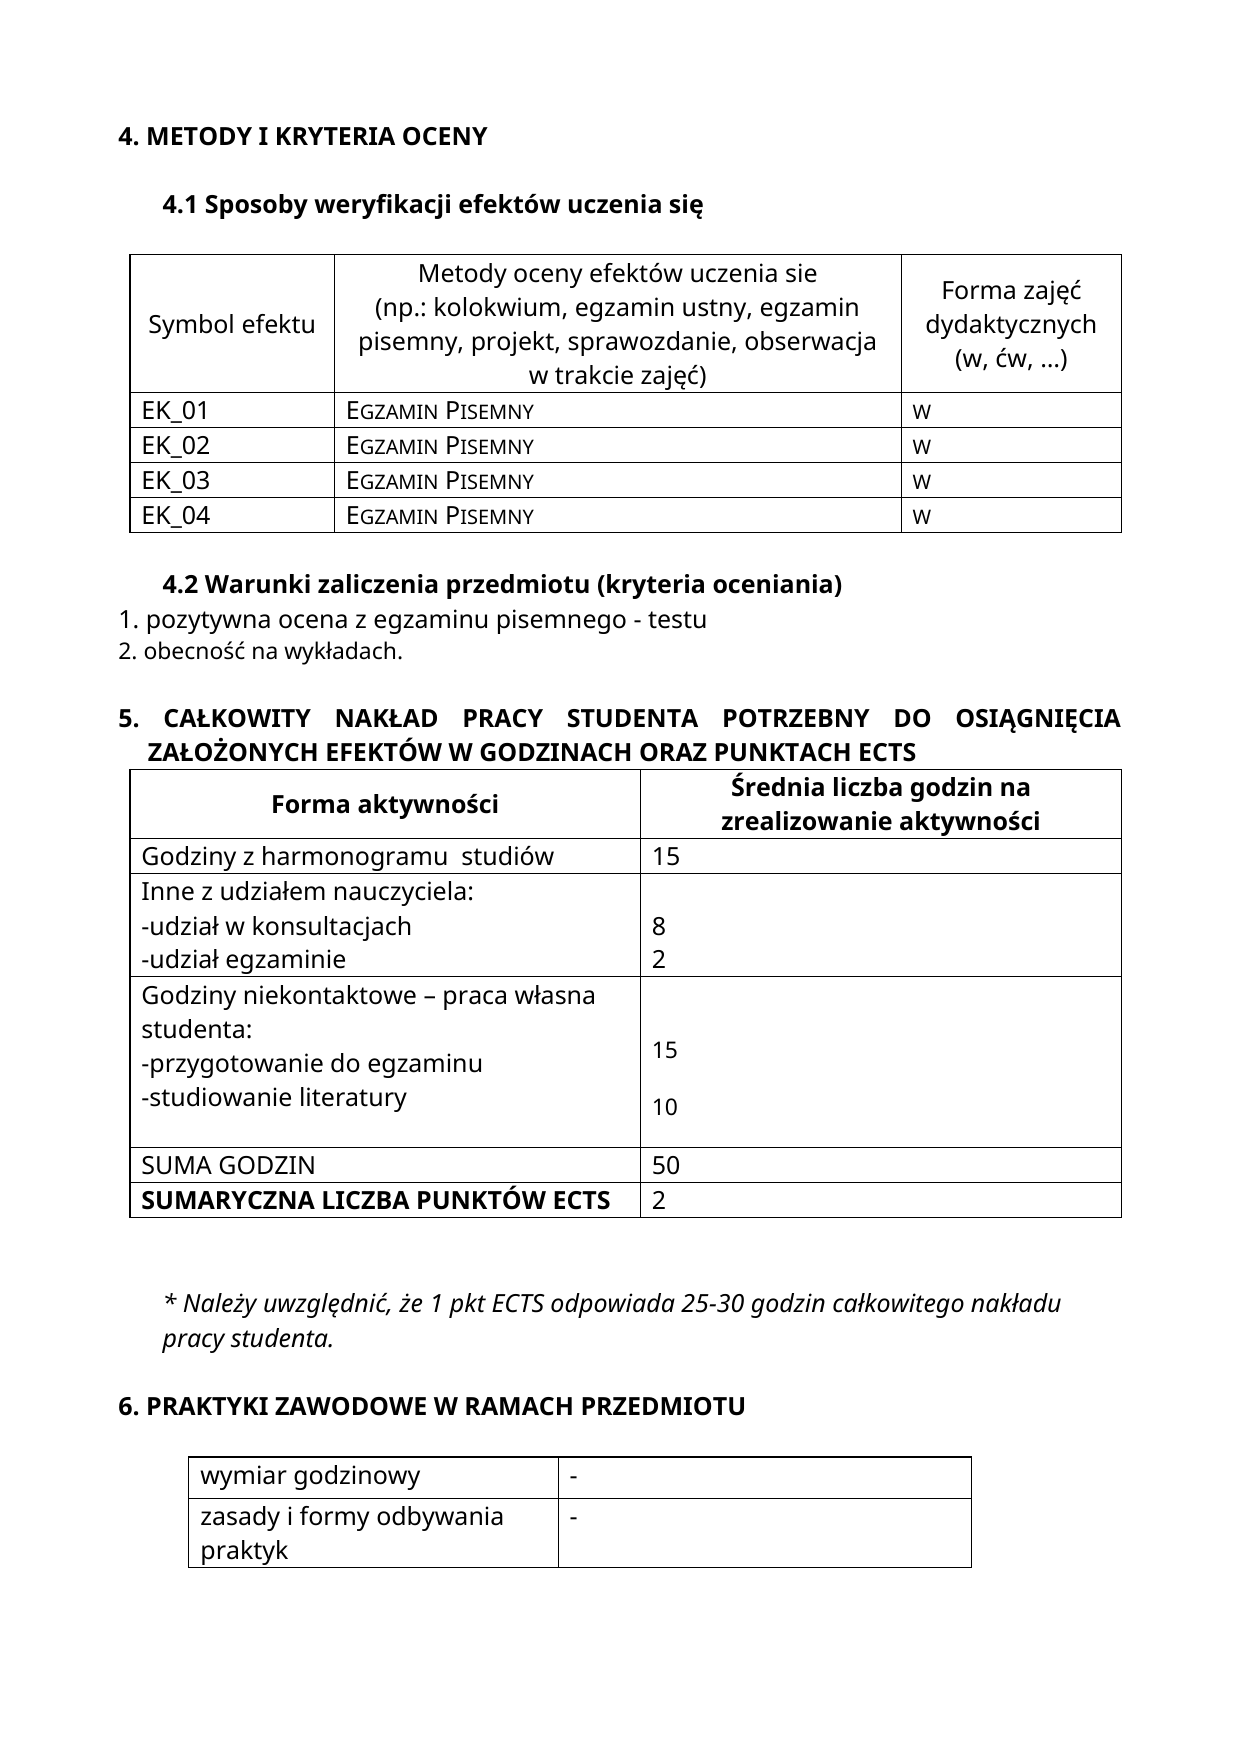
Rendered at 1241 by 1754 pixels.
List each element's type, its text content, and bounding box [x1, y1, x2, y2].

table_cell 15 [641, 839, 1121, 873]
table_cell Godziny z harmonogramu studiów [131, 839, 640, 873]
table_header wymiar godzinowy [189, 1458, 558, 1498]
table_cell Egzamin Pisemny [335, 393, 901, 427]
text * Należy uwzględnić, że 1 pkt ECTS odpowiada 25-30 godzin całkowitego nakładu pracy studenta. [162, 1286, 1122, 1354]
text 4.2 Warunki zaliczenia przedmiotu (kryteria oceniania) [162, 567, 1122, 601]
table_cell Inne z udziałem nauczyciela: -udział w konsultacjach -udział egzaminie [131, 874, 640, 976]
text 5. CAŁKOWITY NAKŁAD PRACY STUDENTA POTRZEBNY DO OSIĄGNIĘCIA ZAŁOŻONYCH EFEKTÓW W GODZINACH ORAZ PUNKTACH ECTS [118, 701, 1122, 769]
text 2. obecność na wykładach. [118, 635, 1122, 667]
table_cell 2 [641, 1183, 1121, 1217]
table_cell 15 10 [641, 977, 1121, 1147]
table_cell EK_03 [131, 463, 334, 497]
table_header Symbol efektu [131, 255, 334, 392]
table_cell EK_01 [131, 393, 334, 427]
table_cell Egzamin Pisemny [335, 463, 901, 497]
text 4.1 Sposoby weryfikacji efektów uczenia się [162, 186, 1122, 220]
table_cell Egzamin Pisemny [335, 428, 901, 462]
text 1. pozytywna ocena z egzaminu pisemnego - testu [118, 601, 1122, 635]
table_header Forma aktywności [131, 770, 640, 838]
table_header Średnia liczba godzin na zrealizowanie aktywności [641, 770, 1121, 838]
table_header Forma zajęć dydaktycznych (w, ćw, …) [902, 255, 1121, 392]
table_cell w [902, 498, 1121, 532]
table_cell w [902, 463, 1121, 497]
table_header - [559, 1458, 971, 1498]
table_cell 8 2 [641, 874, 1121, 976]
table_header Metody oceny efektów uczenia sie (np.: kolokwium, egzamin ustny, egzamin pisemny, projekt, sprawozdanie, obserwacja w trakcie zajęć) [335, 255, 901, 392]
table_cell Egzamin Pisemny [335, 498, 901, 532]
table_cell 50 [641, 1148, 1121, 1182]
table_cell SUMARYCZNA LICZBA PUNKTÓW ECTS [131, 1183, 640, 1217]
table_cell Godziny niekontaktowe – praca własna studenta: -przygotowanie do egzaminu -studiowanie literatury [131, 977, 640, 1147]
text 6. PRAKTYKI ZAWODOWE W RAMACH PRZEDMIOTU [118, 1388, 1122, 1422]
table_cell w [902, 393, 1121, 427]
table_cell zasady i formy odbywania praktyk [189, 1499, 558, 1567]
table_cell - [559, 1499, 971, 1567]
text 4. METODY I KRYTERIA OCENY [118, 118, 1122, 152]
table_cell EK_04 [131, 498, 334, 532]
table_cell SUMA GODZIN [131, 1148, 640, 1182]
table_cell w [902, 428, 1121, 462]
table_cell EK_02 [131, 428, 334, 462]
